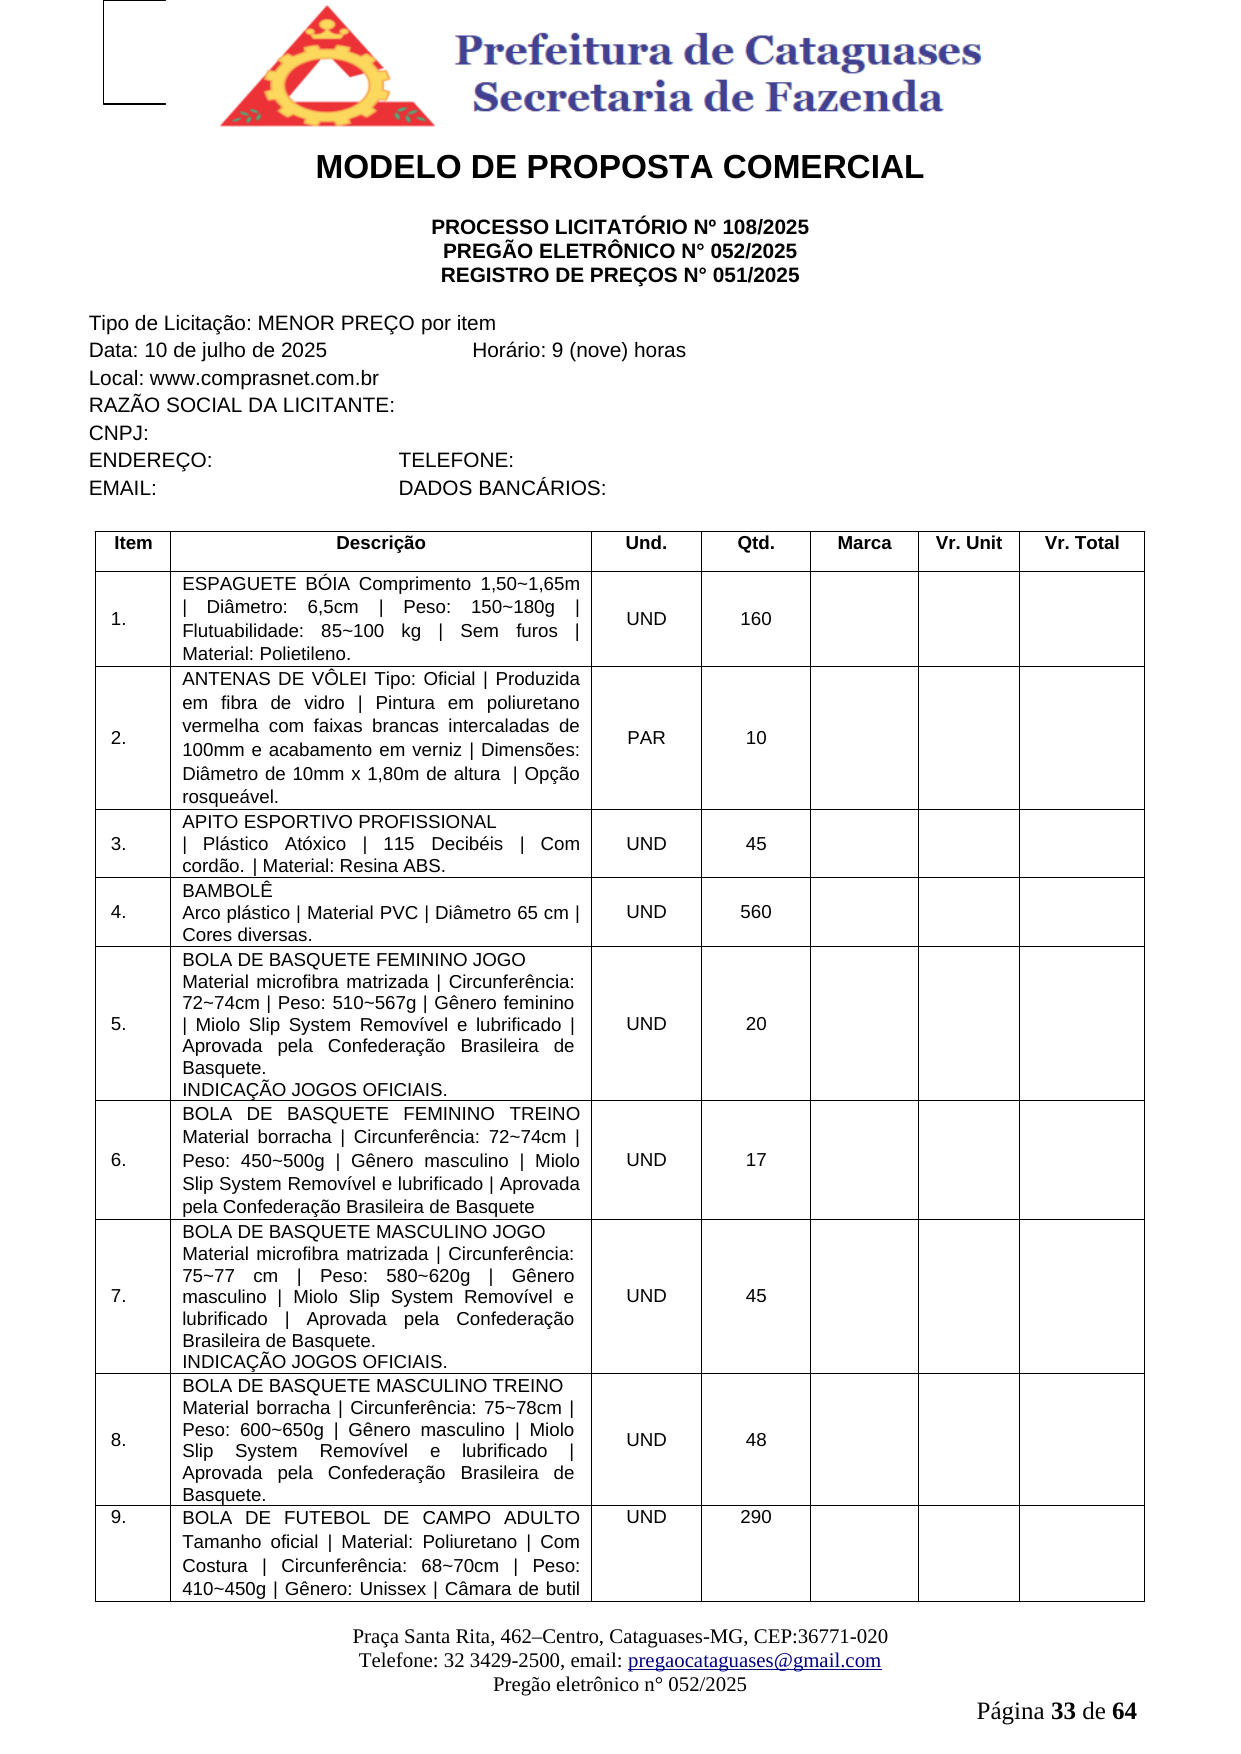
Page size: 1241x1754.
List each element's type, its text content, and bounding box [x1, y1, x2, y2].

table_cell 560 [702, 878, 810, 946]
table_cell BOLA DE BASQUETE FEMININO JOGO Material microfibra matrizada | Circunferência: 72~74cm | Peso: 510~567g | Gênero feminino | Miolo Slip System Removível e lubrificado | Aprovada pela Confederação Brasileira de Basquete. INDICAÇÃO JOGOS OFICIAIS. [171, 947, 591, 1100]
table_cell [811, 947, 918, 1100]
text RAZÃO SOCIAL DA LICITANTE: [88, 393, 1137, 417]
text CNPJ: [88, 421, 1137, 444]
table_cell [919, 1220, 1019, 1373]
text EMAIL: DADOS BANCÁRIOS: [88, 476, 1137, 499]
table_cell APITO ESPORTIVO PROFISSIONAL | Plástico Atóxico | 115 Decibéis | Com cordão. | Material: Resina ABS. [171, 810, 591, 877]
table_cell PAR [592, 667, 701, 808]
table_cell [811, 1101, 918, 1219]
table_cell [811, 810, 918, 877]
table_cell [919, 572, 1019, 666]
table_header Descrição [171, 532, 591, 571]
table_cell ESPAGUETE BÓIA Comprimento 1,50~1,65m | Diâmetro: 6,5cm | Peso: 150~180g | Flutuabilidade: 85~100 kg | Sem furos | Material: Polietileno. [171, 572, 591, 666]
table_cell 17 [702, 1101, 810, 1219]
table_cell BAMBOLÊ Arco plástico | Material PVC | Diâmetro 65 cm | Cores diversas. [171, 878, 591, 946]
table_header Vr. Unit [919, 532, 1019, 571]
table_cell BOLA DE BASQUETE FEMININO TREINO Material borracha | Circunferência: 72~74cm | Peso: 450~500g | Gênero masculino | Miolo Slip System Removível e lubrificado | Aprovada pela Confederação Brasileira de Basquete [171, 1101, 591, 1219]
table_cell ANTENAS DE VÔLEI Tipo: Oficial | Produzida em fibra de vidro | Pintura em poliuretano vermelha com faixas brancas intercaladas de 100mm e acabamento em verniz | Dimensões: Diâmetro de 10mm x 1,80m de altura | Opção rosqueável. [171, 667, 591, 808]
text Tipo de Licitação: MENOR PREÇO por item [88, 311, 1137, 334]
table_cell [811, 667, 918, 808]
table_cell 160 [702, 572, 810, 666]
text PREGÃO ELETRÔNICO N° 052/2025 [103, 239, 1137, 263]
table_cell [96, 878, 170, 946]
table_cell [1020, 947, 1144, 1100]
table_cell 10 [702, 667, 810, 808]
table_header Und. [592, 532, 701, 571]
table_cell [919, 947, 1019, 1100]
table_cell UND [592, 1220, 701, 1373]
table_cell [811, 1220, 918, 1373]
table_cell [96, 667, 170, 808]
text REGISTRO DE PREÇOS N° 051/2025 [103, 263, 1137, 287]
table_cell UND [592, 1101, 701, 1219]
table_cell BOLA DE BASQUETE MASCULINO TREINO Material borracha | Circunferência: 75~78cm | Peso: 600~650g | Gênero masculino | Miolo Slip System Removível e lubrificado | Aprovada pela Confederação Brasileira de Basquete. [171, 1374, 591, 1505]
table_cell UND [592, 1506, 701, 1601]
table_cell [1020, 878, 1144, 946]
text ENDEREÇO: TELEFONE: [88, 448, 1137, 472]
table_cell [96, 1374, 170, 1505]
table_cell UND [592, 947, 701, 1100]
table_cell 45 [702, 1220, 810, 1373]
table_cell [96, 810, 170, 877]
table_header Item [96, 532, 170, 571]
table_cell [96, 947, 170, 1100]
table_cell [96, 1101, 170, 1219]
table_cell [1020, 1101, 1144, 1219]
table_cell UND [592, 878, 701, 946]
picture [165, 0, 1075, 148]
table_cell [811, 1374, 918, 1505]
table_cell [919, 1374, 1019, 1505]
table_cell [811, 878, 918, 946]
table_cell 45 [702, 810, 810, 877]
text PROCESSO LICITATÓRIO Nº 108/2025 [103, 215, 1137, 239]
text Local: www.comprasnet.com.br [88, 366, 1137, 389]
table_cell [96, 1506, 170, 1601]
table_cell [919, 878, 1019, 946]
table_cell [1020, 1506, 1144, 1601]
table_cell [1020, 667, 1144, 808]
table_cell [919, 667, 1019, 808]
table_header Vr. Total [1020, 532, 1144, 571]
table_header Marca [811, 532, 918, 571]
text MODELO DE PROPOSTA COMERCIAL [103, 147, 1137, 186]
table_cell BOLA DE BASQUETE MASCULINO JOGO Material microfibra matrizada | Circunferência: 75~77 cm | Peso: 580~620g | Gênero masculino | Miolo Slip System Removível e lubrificado | Aprovada pela Confederação Brasileira de Basquete. INDICAÇÃO JOGOS OFICIAIS. [171, 1220, 591, 1373]
table_cell 290 [702, 1506, 810, 1601]
table_cell [919, 810, 1019, 877]
table_cell [919, 1101, 1019, 1219]
table_cell [811, 1506, 918, 1601]
table_cell [1020, 810, 1144, 877]
table_cell [96, 572, 170, 666]
table_cell UND [592, 810, 701, 877]
table_cell [1020, 1374, 1144, 1505]
table_cell 48 [702, 1374, 810, 1505]
table_cell 20 [702, 947, 810, 1100]
table_cell [811, 572, 918, 666]
text Data: 10 de julho de 2025 Horário: 9 (nove) horas [88, 338, 1137, 362]
table_cell [1020, 572, 1144, 666]
table_cell [96, 1220, 170, 1373]
table_cell UND [592, 572, 701, 666]
table_cell UND [592, 1374, 701, 1505]
table_cell [1020, 1220, 1144, 1373]
table_header Qtd. [702, 532, 810, 571]
table_cell [919, 1506, 1019, 1601]
